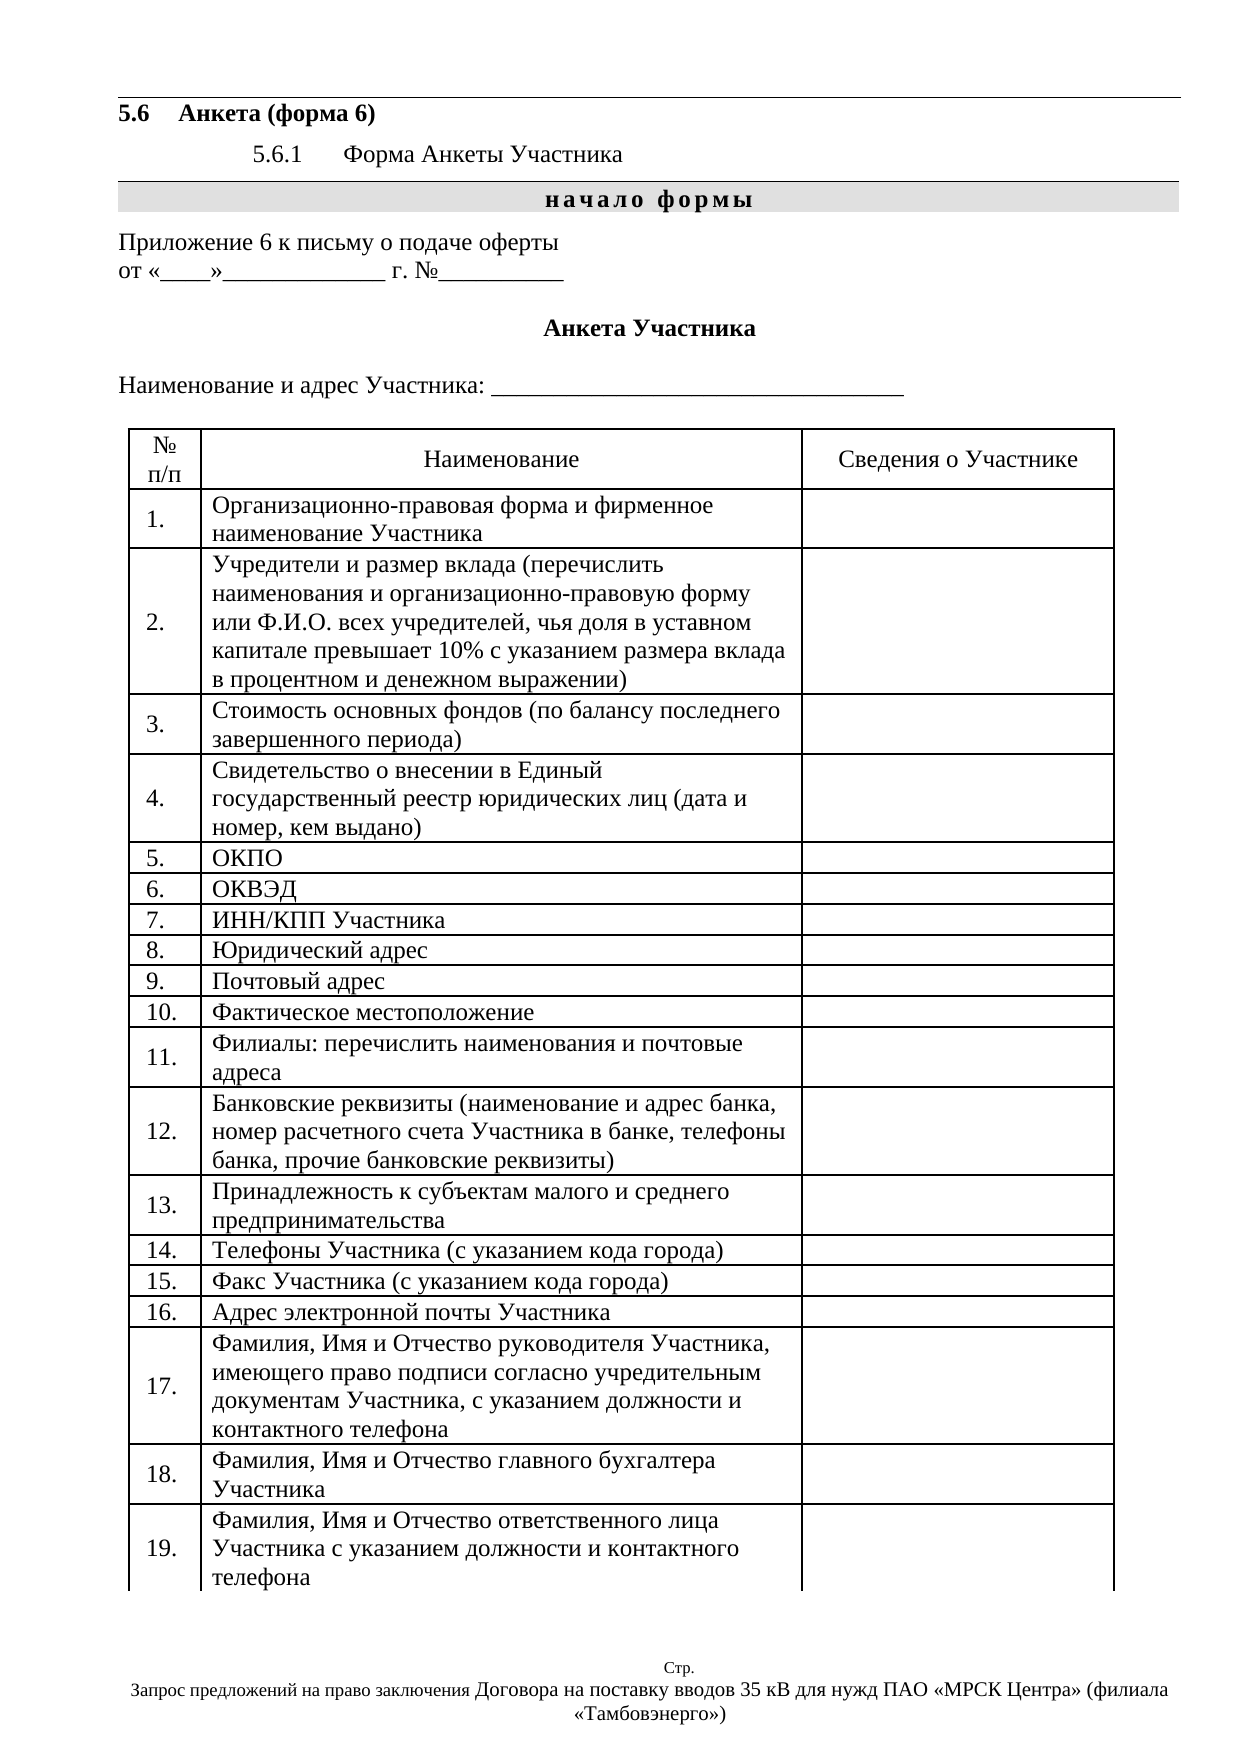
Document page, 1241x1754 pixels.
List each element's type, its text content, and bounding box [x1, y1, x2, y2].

table_cell [803, 997, 1113, 1026]
table_cell Фамилия, Имя и Отчество руководителя Участника, имеющего право подписи согласно учредительным документам Участника, с указанием должности и контактного телефона [202, 1328, 801, 1443]
table_cell Учредители и размер вклада (перечислить наименования и организационно-правовую форму или Ф.И.О. всех учредителей, чья доля в уставном капитале превышает 10% с указанием размера вклада в процентном и денежном выражении) [202, 549, 801, 693]
table_cell [130, 997, 200, 1026]
table_cell [803, 1297, 1113, 1326]
table_header Сведения о Участнике [803, 430, 1113, 488]
table_cell [803, 490, 1113, 547]
table_cell [803, 1088, 1113, 1174]
table_cell [803, 936, 1113, 964]
table_cell Фамилия, Имя и Отчество ответственного лица Участника с указанием должности и контактного телефона [202, 1505, 801, 1591]
text Анкета Участника [118, 313, 1181, 342]
table_cell Свидетельство о внесении в Единый государственный реестр юридических лиц (дата и номер, кем выдано) [202, 755, 801, 841]
table_cell ОКПО [202, 843, 801, 872]
text Приложение 6 к письму о подаче оферты от «____»_____________ г. №__________ [118, 227, 1181, 284]
table_cell [130, 1445, 200, 1503]
table_cell ОКВЭД [202, 874, 801, 903]
table_cell [803, 874, 1113, 903]
table_cell Адрес электронной почты Участника [202, 1297, 801, 1326]
table_cell [803, 1236, 1113, 1264]
table_cell Стоимость основных фондов (по балансу последнего завершенного периода) [202, 695, 801, 753]
table_cell [130, 1297, 200, 1326]
table_cell [803, 755, 1113, 841]
table_cell [803, 966, 1113, 995]
table_cell Организационно-правовая форма и фирменное наименование Участника [202, 490, 801, 547]
table_cell Факс Участника (с указанием кода города) [202, 1266, 801, 1295]
table_cell Принадлежность к субъектам малого и среднего предпринимательства [202, 1176, 801, 1233]
table_cell [130, 1028, 200, 1086]
table_cell [130, 490, 200, 547]
table_cell [130, 936, 200, 964]
text начало формы [118, 182, 1179, 212]
table_cell Фактическое местоположение [202, 997, 801, 1026]
table_cell [130, 1236, 200, 1264]
table_cell [130, 1505, 200, 1591]
table_cell [803, 1445, 1113, 1503]
table_cell [130, 843, 200, 872]
table_cell [130, 549, 200, 693]
table_cell [803, 905, 1113, 933]
table_cell [130, 966, 200, 995]
table_cell [130, 905, 200, 933]
table_cell ИНН/КПП Участника [202, 905, 801, 933]
subtitle Анкета (форма 6) [118, 98, 1181, 127]
table_cell Почтовый адрес [202, 966, 801, 995]
table_cell [130, 1088, 200, 1174]
table_cell [803, 1328, 1113, 1443]
table_cell Фамилия, Имя и Отчество главного бухгалтера Участника [202, 1445, 801, 1503]
subtitle Форма Анкеты Участника [193, 139, 1181, 168]
text Наименование и адрес Участника: _________________________________ [118, 371, 1181, 399]
table_cell [130, 755, 200, 841]
table_cell [803, 1266, 1113, 1295]
table_cell [803, 843, 1113, 872]
table_cell [130, 1176, 200, 1233]
table_cell [130, 1266, 200, 1295]
table_cell [130, 695, 200, 753]
table_cell [803, 1505, 1113, 1591]
table_cell [803, 1176, 1113, 1233]
table_cell [803, 695, 1113, 753]
table_cell Юридический адрес [202, 936, 801, 964]
table_cell Филиалы: перечислить наименования и почтовые адреса [202, 1028, 801, 1086]
table_cell Телефоны Участника (с указанием кода города) [202, 1236, 801, 1264]
table_cell [130, 874, 200, 903]
table_cell [803, 1028, 1113, 1086]
table_header № п/п [130, 430, 200, 488]
table_cell [130, 1328, 200, 1443]
table_cell [803, 549, 1113, 693]
table_cell Банковские реквизиты (наименование и адрес банка, номер расчетного счета Участника в банке, телефоны банка, прочие банковские реквизиты) [202, 1088, 801, 1174]
table_header Наименование [202, 430, 801, 488]
